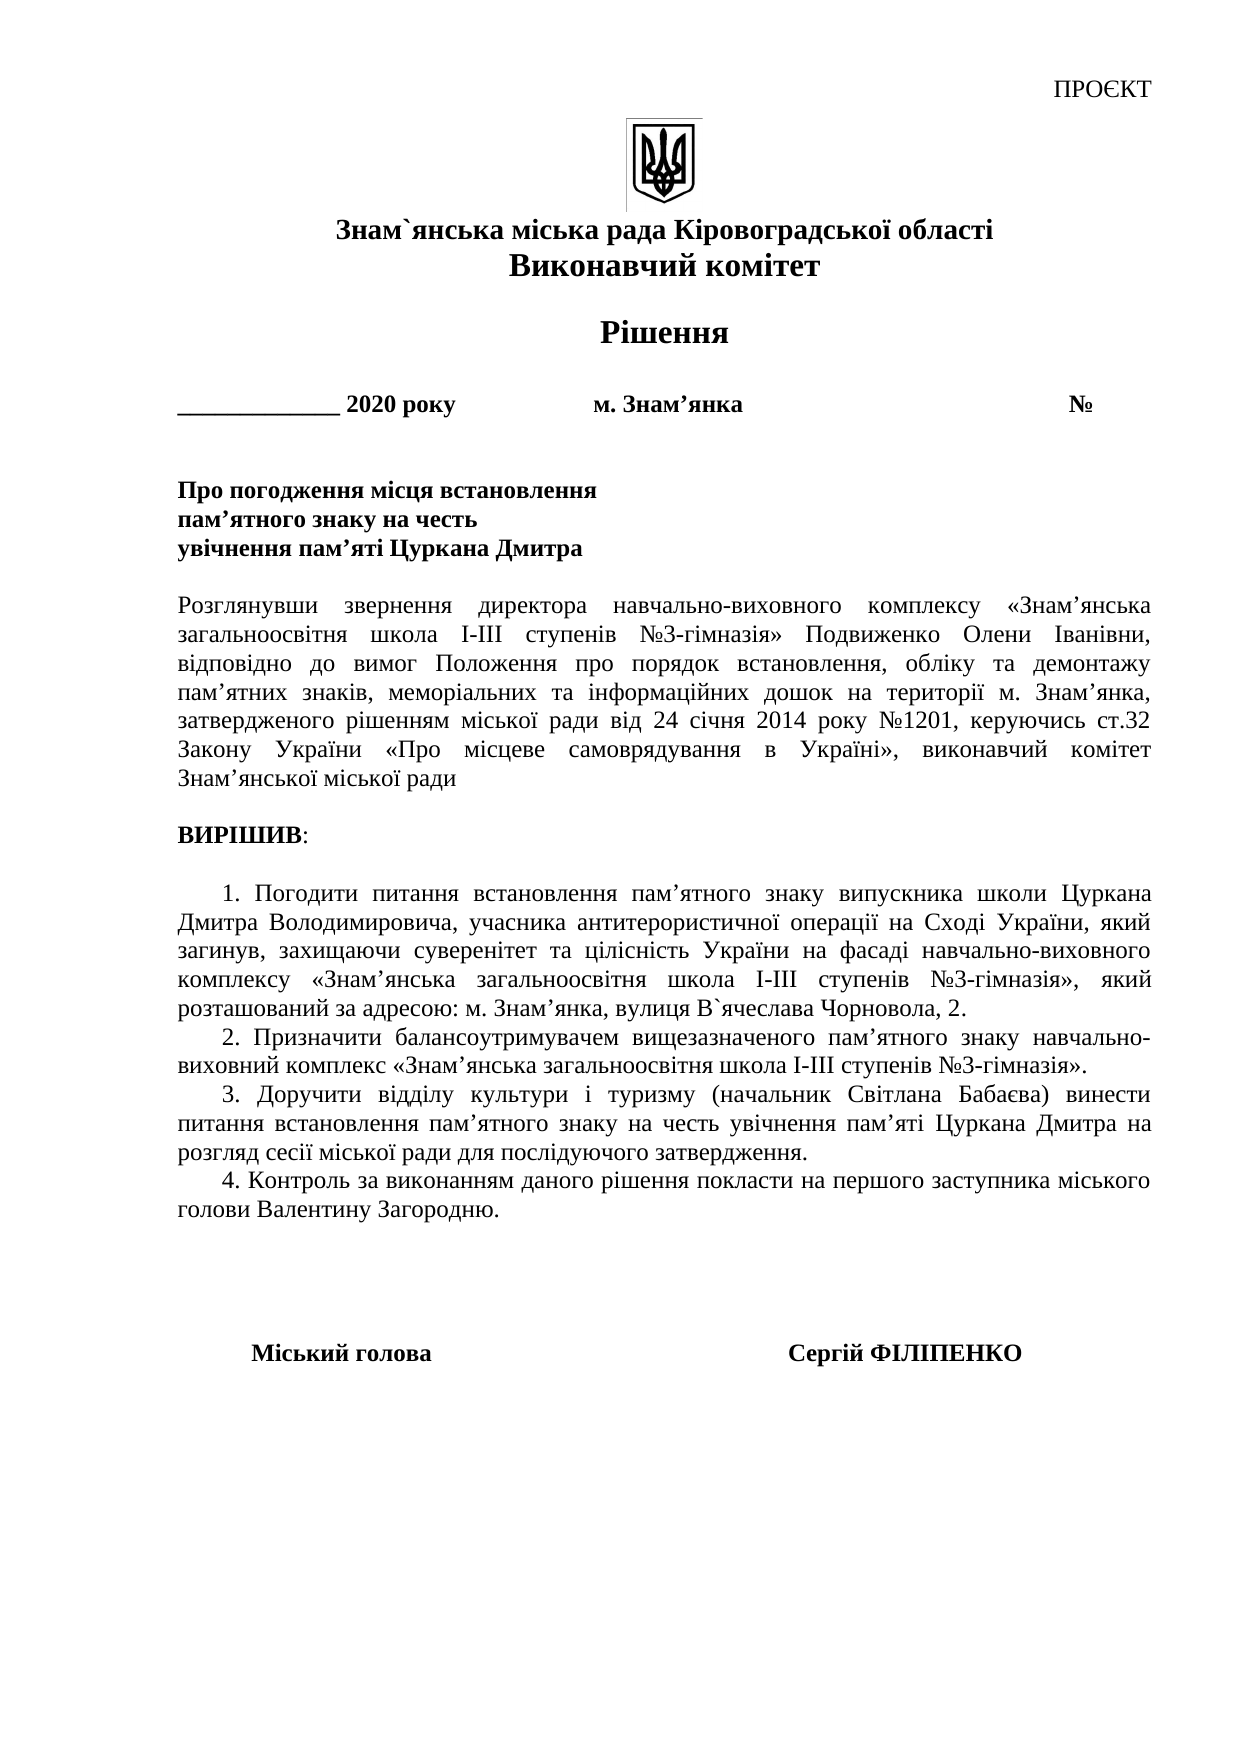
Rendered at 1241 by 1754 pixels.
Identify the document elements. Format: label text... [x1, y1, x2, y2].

list 3. Доручити відділу культури і туризму (начальник Світлана Бабаєва) винести питання встановлення пам’ятного знаку на честь увічнення пам’яті Цуркана Дмитра на розгляд сесії міської ради для послідуючого затвердження. [177, 1079, 1152, 1165]
list 4. Контроль за виконанням даного рішення покласти на першого заступника міського голови Валентину Загородню. [177, 1165, 1152, 1223]
subtitle Знам`янська міська рада Кіровоградської області [177, 212, 1152, 245]
text Міський голова Сергій ФІЛІПЕНКО [177, 1338, 1152, 1367]
text _____________ 2020 року м. Знам’янка № [177, 389, 1152, 418]
text Про погодження місця встановлення [177, 475, 1152, 504]
text 1. Погодити питання встановлення пам’ятного знаку випускника школи Цуркана Дмитра Володимировича, учасника антитерористичної операції на Сході України, який загинув, захищаючи суверенітет та цілісність України на фасаді навчально-виховного комплексу «Знам’янська загальноосвітня школа І-ІІІ ступенів №3-гімназія», який розташований за адресою: м. Знам’янка, вулиця В`ячеслава Чорновола, 2. [177, 878, 1152, 1022]
text Рішення [177, 312, 1152, 351]
text увічнення пам’яті Цуркана Дмитра [177, 533, 1152, 562]
text пам’ятного знаку на честь [177, 504, 1152, 533]
picture [626, 118, 703, 212]
subtitle Виконавчий комітет [177, 245, 1152, 284]
text ВИРІШИВ: [177, 820, 1152, 849]
text 2. Призначити балансоутримувачем вищезазначеного пам’ятного знаку навчально-виховний комплекс «Знам’янська загальноосвітня школа І-ІІІ ступенів №3-гімназія». [177, 1022, 1152, 1079]
text Розглянувши звернення директора навчально-виховного комплексу «Знам’янська загальноосвітня школа І-ІІІ ступенів №3-гімназія» Подвиженко Олени Іванівни, відповідно до вимог Положення про порядок встановлення, обліку та демонтажу пам’ятних знаків, меморіальних та інформаційних дошок на території м. Знам’янка, затвердженого рішенням міської ради від 24 січня 2014 року №1201, керуючись ст.32 Закону України «Про місцеве самоврядування в Україні», виконавчий комітет Знам’янської міської ради [177, 590, 1152, 792]
